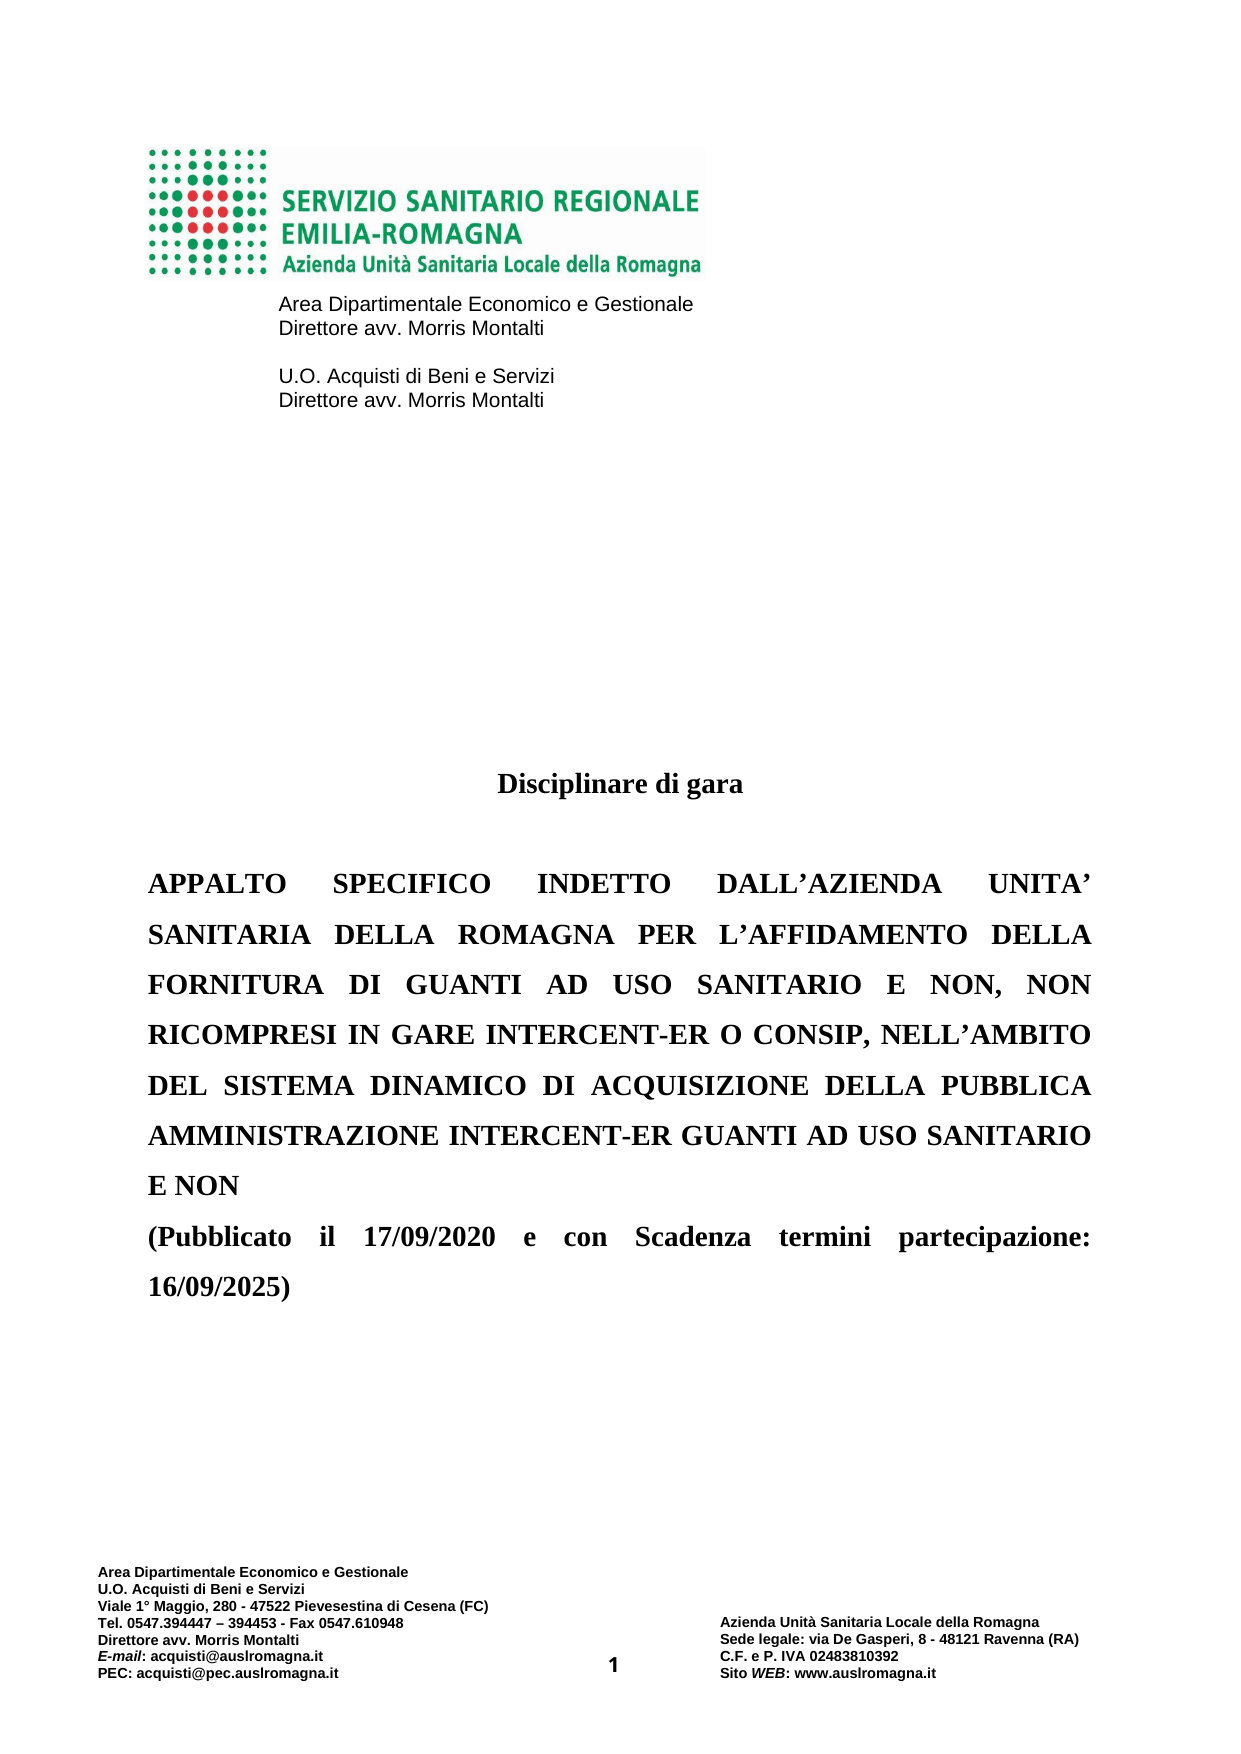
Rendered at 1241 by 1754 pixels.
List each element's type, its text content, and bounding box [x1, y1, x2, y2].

text Disciplinare di gara [148, 766, 1092, 799]
text (Pubblicato il 17/09/2020 e con Scadenza termini partecipazione: 16/09/2025) [148, 1219, 1092, 1303]
picture [147, 147, 707, 281]
text APPALTO SPECIFICO INDETTO DALL’AZIENDA UNITA’ SANITARIA DELLA ROMAGNA PER L’AFFIDAMENTO DELLA FORNITURA DI GUANTI AD USO SANITARIO E NON, NON RICOMPRESI IN GARE INTERCENT-ER O CONSIP, NELL’AMBITO DEL SISTEMA DINAMICO DI ACQUISIZIONE DELLA PUBBLICA AMMINISTRAZIONE INTERCENT-ER GUANTI AD USO SANITARIO E NON [148, 867, 1092, 1202]
